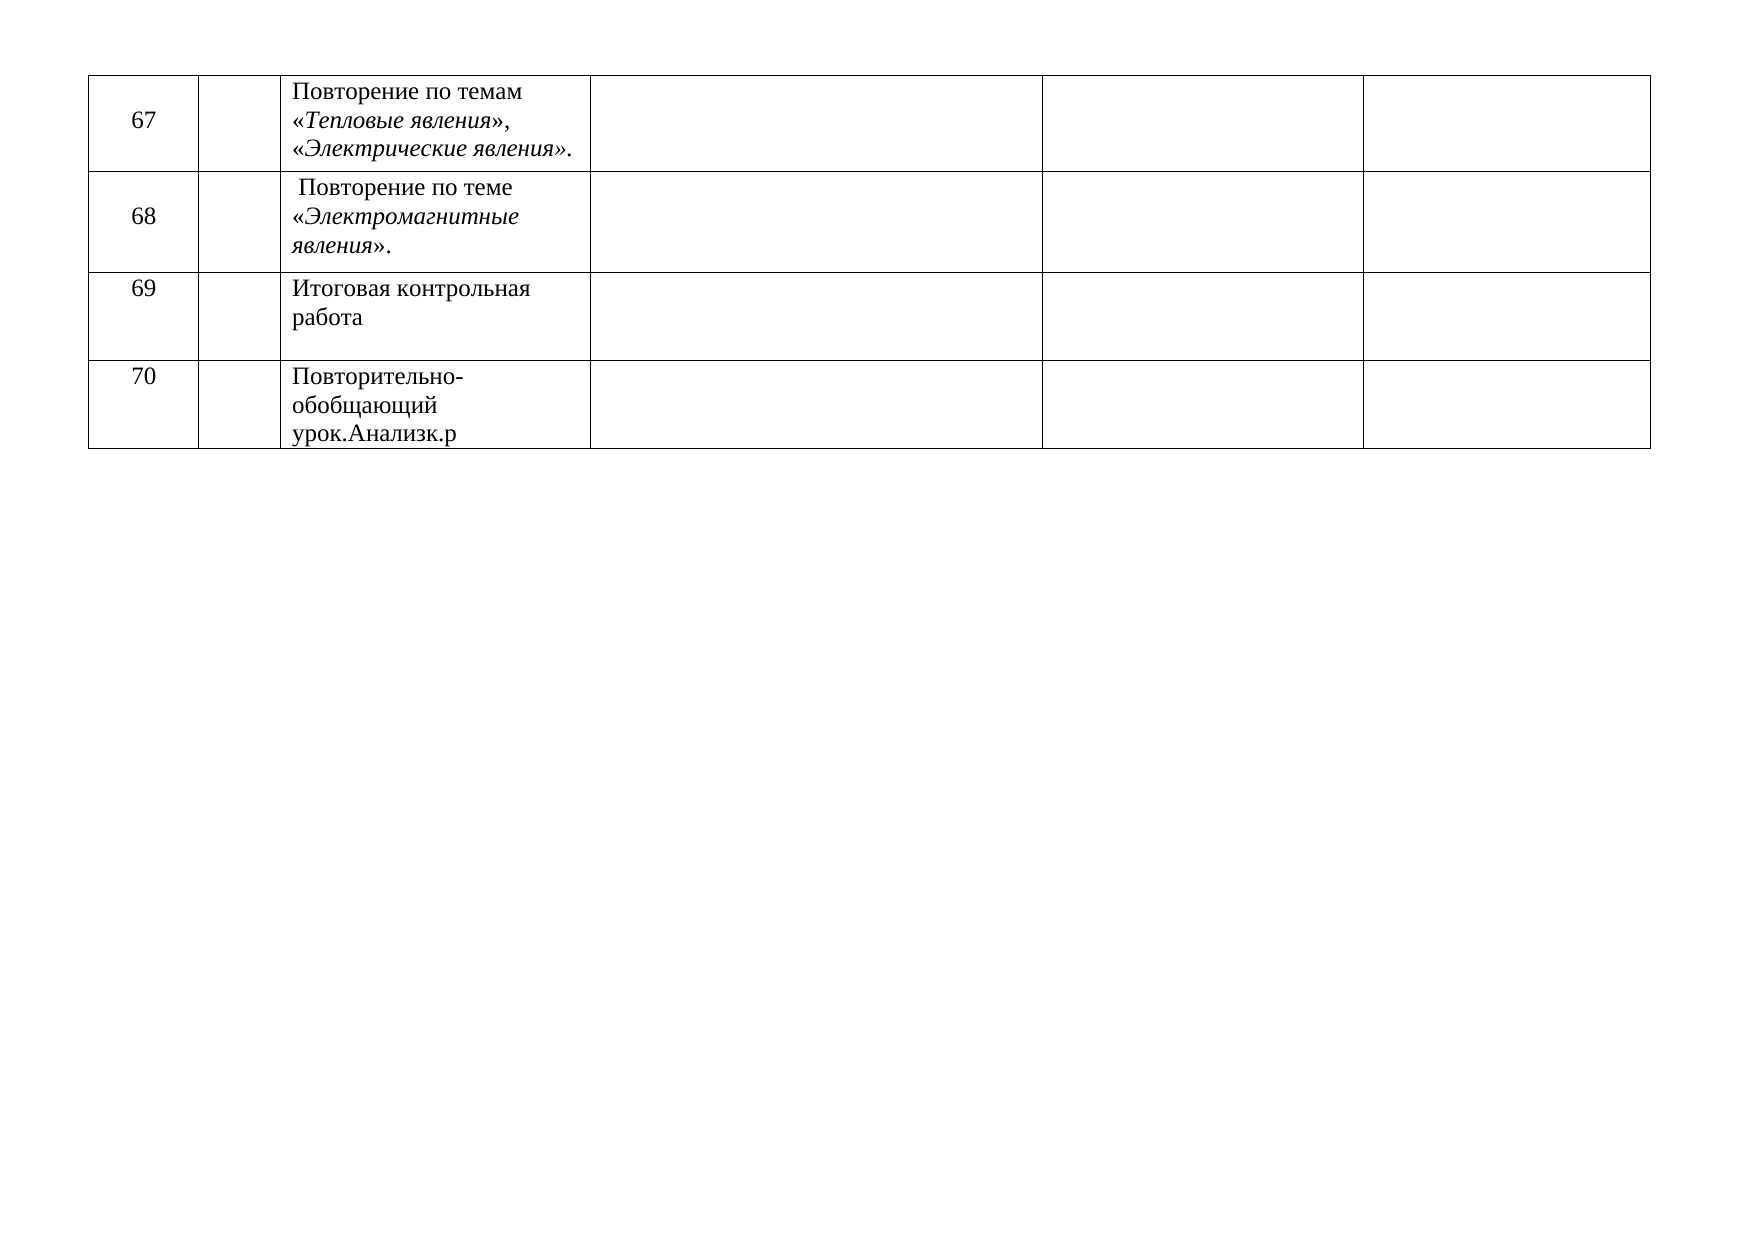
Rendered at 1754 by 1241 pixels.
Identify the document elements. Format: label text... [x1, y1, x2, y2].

table_cell [1043, 361, 1363, 447]
table_cell Повторение по темам «Тепловые явления», «Электрические явления». [281, 76, 590, 171]
table_cell [591, 273, 1042, 360]
table_cell [1043, 273, 1363, 360]
table_cell 67 [89, 76, 198, 171]
table_cell Повторительно-обобщающий урок.Анализк.р [281, 361, 590, 447]
table_cell [199, 273, 280, 360]
table_cell Повторение по теме «Электромагнитные явления». [281, 172, 590, 272]
table_cell [1043, 76, 1363, 171]
table_cell [199, 76, 280, 171]
table_cell [1364, 273, 1650, 360]
table_cell [1364, 172, 1650, 272]
table_cell [1043, 172, 1363, 272]
table_cell 68 [89, 172, 198, 272]
table_cell 69 [89, 273, 198, 360]
table_cell [591, 76, 1042, 171]
table_cell [199, 172, 280, 272]
table_cell [591, 361, 1042, 447]
table_cell [199, 361, 280, 447]
table_cell [1364, 76, 1650, 171]
table_cell 70 [89, 361, 198, 447]
table_cell [591, 172, 1042, 272]
table_cell [1364, 361, 1650, 447]
table_cell Итоговая контрольная работа [281, 273, 590, 360]
